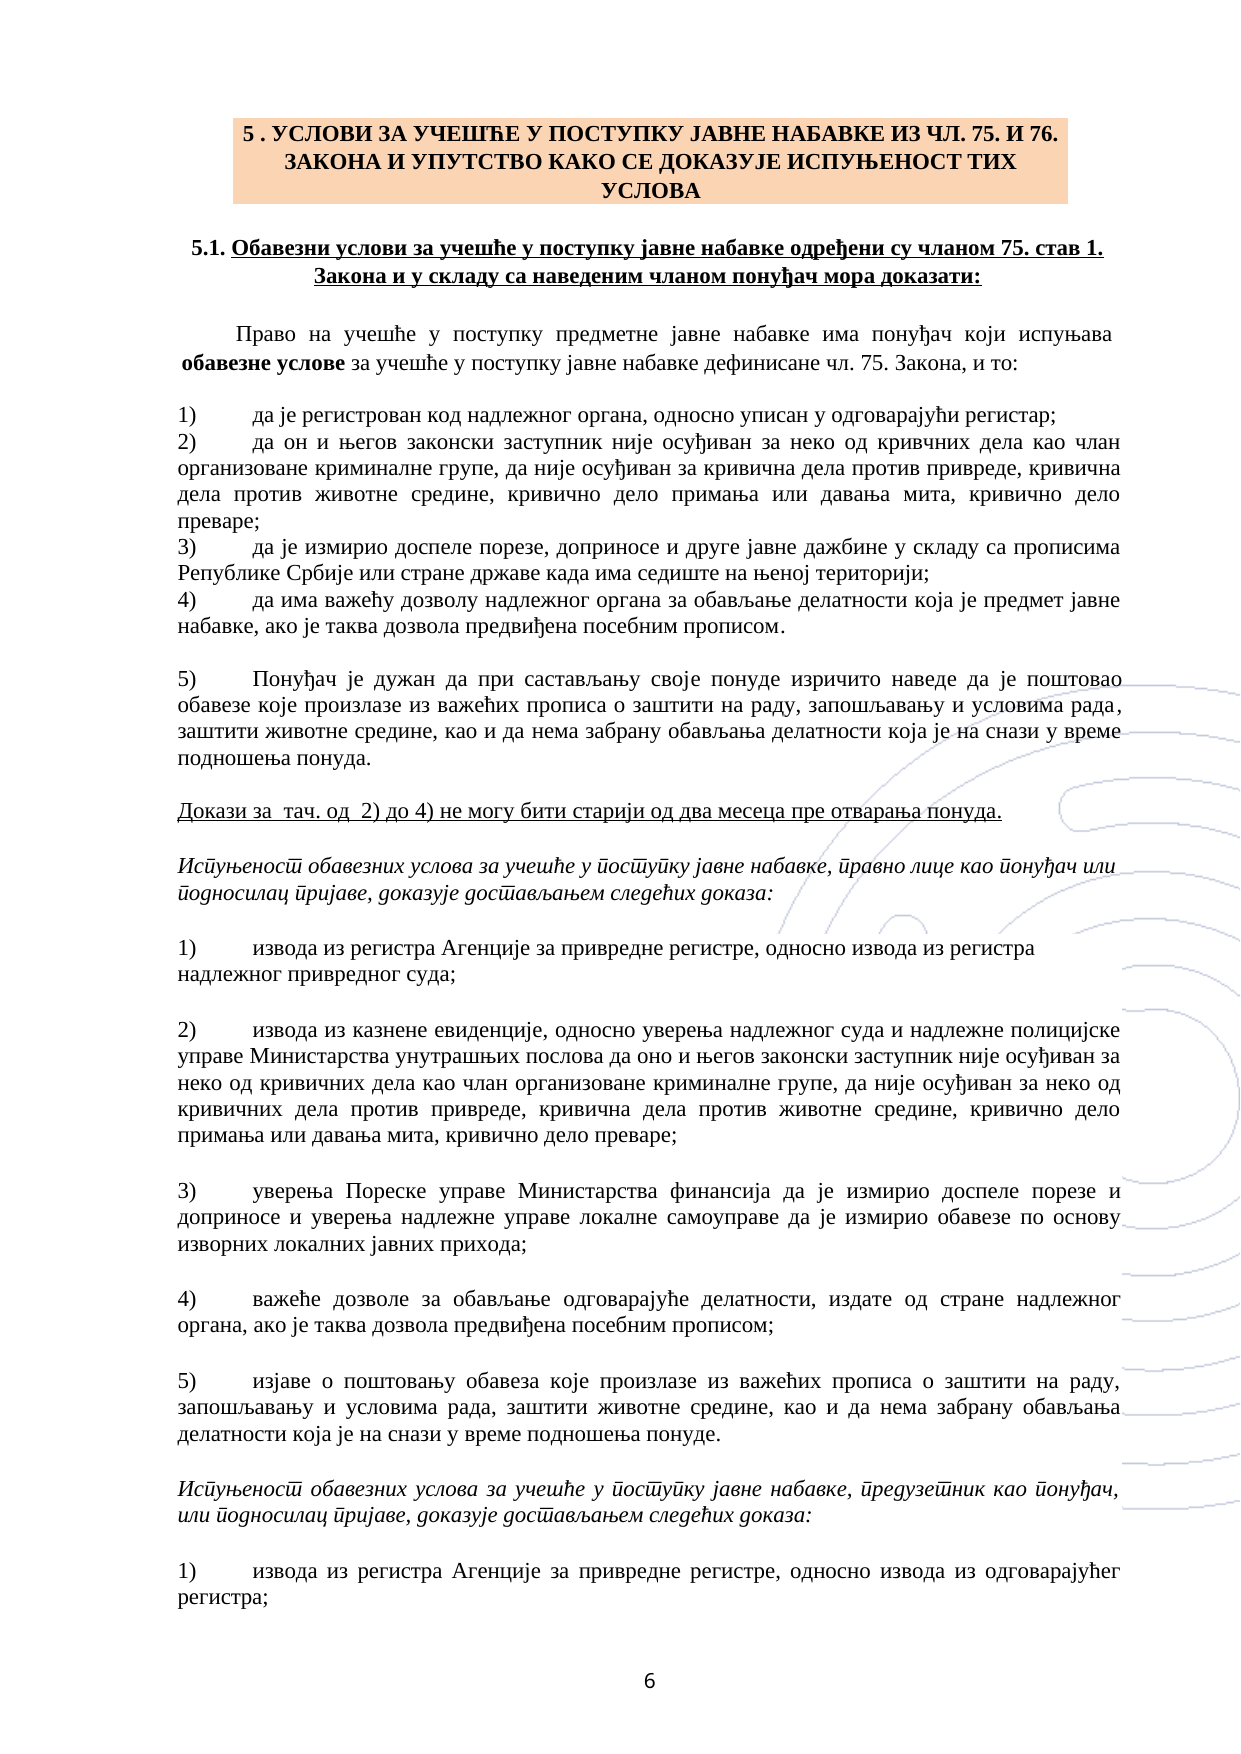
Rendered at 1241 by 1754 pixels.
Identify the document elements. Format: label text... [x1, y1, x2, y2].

text 1) да је регистрован код надлежног органа, односно уписан у одговарајући регистар; [177, 401, 1122, 428]
text Докази за тач. од 2) до 4) не могу бити старији од два месеца пре отварања понуда. [177, 797, 1122, 823]
text Право на учешће у поступку предметне јавне набавке има понуђач који испуњава обавезне услове за учешће у поступку јавне набавке дефинисане чл. 75. Закона, и то: [181, 318, 1114, 376]
text Испуњеност обавезних услова за учешће у поступку јавне набавке, правно лице као понуђач или подносилац пријаве, доказује достављањем следећих доказа: [177, 852, 1122, 905]
text 5) Понуђач је дужан да при састављању своје понуде изричито наведе да је поштовао обавезе које произлазе из важећих прописа о заштити на раду, запошљавању и условима рада, заштити животне средине, као и да нема забрану обављања делатности која је на снази у време подношења понуда. [177, 665, 1122, 770]
picture [732, 674, 1241, 1524]
subtitle 5 . УСЛОВИ ЗА УЧЕШЋЕ У ПОСТУПКУ ЈАВНЕ НАБАВКЕ ИЗ ЧЛ. 75. И 76. ЗАКОНА И УПУТСТВО КАКО СЕ ДОКАЗУЈЕ ИСПУЊЕНОСТ ТИХ УСЛОВА [233, 118, 1068, 204]
text 5.1. Обавезни услови за учешће у поступку јавне набавке одређени су чланом 75. став 1. Закона и у складу са наведеним чланом понуђач мора доказати: [181, 232, 1114, 289]
text Испуњеност обавезних услова за учешће у поступку јавне набавке, предузетник као понуђач, или подносилац пријаве, доказује достављањем следећих доказа: [177, 1475, 1122, 1528]
text 4) да има важећу дозволу надлежног органа за обављање делатности која је предмет јавне набавке, ако је таква дозвола предвиђена посебним прописом. [177, 586, 1122, 638]
text 1) извода из регистра Агенције за привредне регистре, односно извода из регистра надлежног привредног суда; [177, 934, 1122, 987]
text 4) важеће дозволе за обављање одговарајуће делатности, издате од стране надлежног органа, ако је таква дозвола предвиђена посебним прописом; [177, 1285, 1122, 1338]
text 2) извода из казнене евиденције, односно уверења надлежног суда и надлежне полицијске управе Министарства унутрашњих послова да оно и његов законски заступник није осуђиван за неко од кривичних дела као члан организоване криминалне групе, да није осуђиван за неко од кривичних дела против привреде, кривична дела против животне средине, кривично дело примања или давања мита, кривично дело преваре; [177, 1016, 1122, 1148]
text 1) извода из регистра Агенције за привредне регистре, односно извода из одговарајућег регистра; [177, 1557, 1122, 1610]
text 3) да је измирио доспеле порезе, доприносе и друге јавне дажбине у складу са прописима Републике Србије или стране државе када има седиште на њеној територији; [177, 533, 1122, 586]
text 2) да он и његов законски заступник није осуђиван за неко од кривчних дела као члан организоване криминалне групе, да није осуђиван за кривична дела против привреде, кривична дела против животне средине, кривично дело примања или давања мита, кривично дело преваре; [177, 428, 1122, 533]
